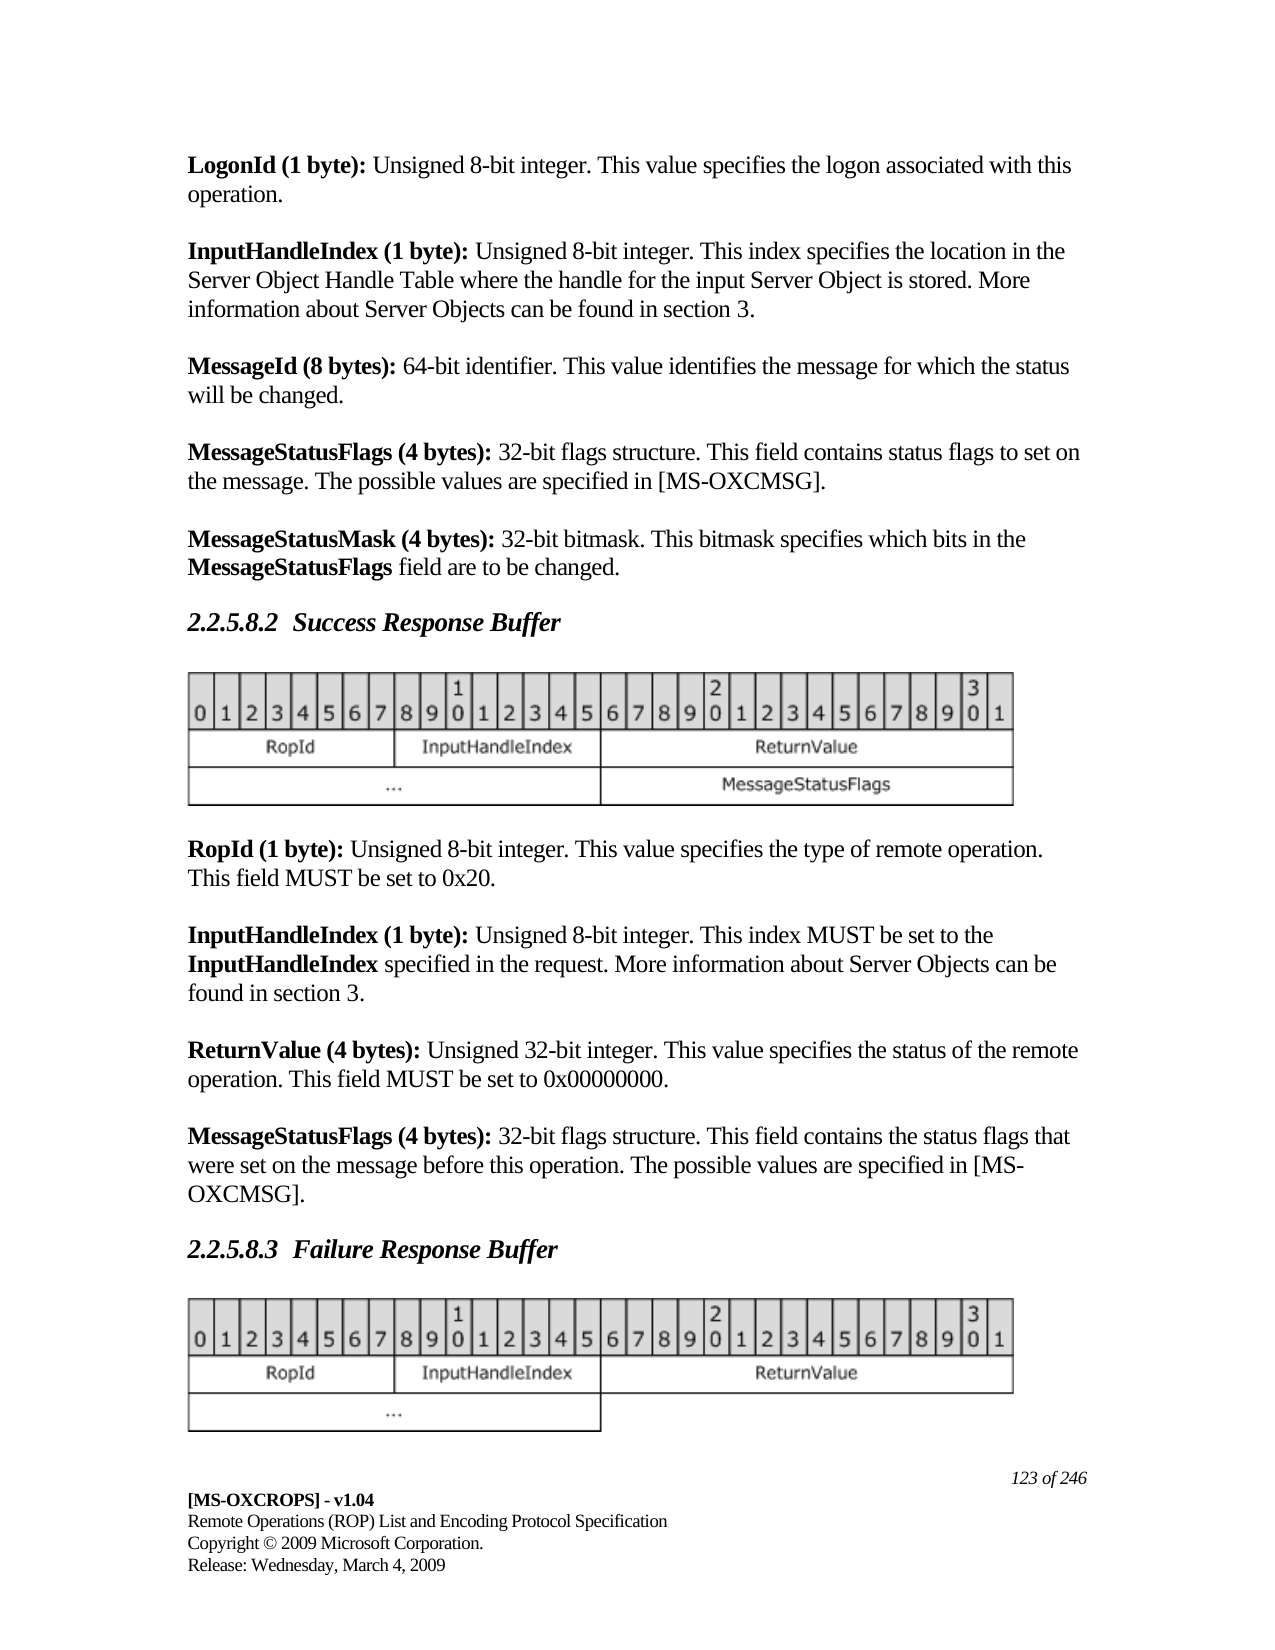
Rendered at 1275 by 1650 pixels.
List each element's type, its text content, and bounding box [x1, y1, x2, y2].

text LogonId (1 byte): Unsigned 8-bit integer. This value specifies the logon associated with this operation. [187, 150, 1087, 207]
text InputHandleIndex (1 byte): Unsigned 8-bit integer. This index specifies the location in the Server Object Handle Table where the handle for the input Server Object is stored. More information about Server Objects can be found in section 3. [187, 236, 1087, 322]
subtitle Success Response Buffer [187, 606, 1087, 637]
text RopId (1 byte): Unsigned 8-bit integer. This value specifies the type of remote operation. This field MUST be set to 0x20. [187, 834, 1087, 891]
text ReturnValue (4 bytes): Unsigned 32-bit integer. This value specifies the status of the remote operation. This field MUST be set to 0x00000000. [187, 1035, 1087, 1093]
text MessageId (8 bytes): 64-bit identifier. This value identifies the message for which the status will be changed. [187, 351, 1087, 409]
text MessageStatusMask (4 bytes): 32-bit bitmask. This bitmask specifies which bits in the MessageStatusFlags field are to be changed. [187, 524, 1087, 581]
subtitle Failure Response Buffer [187, 1233, 1087, 1264]
text MessageStatusFlags (4 bytes): 32-bit flags structure. This field contains the status flags that were set on the message before this operation. The possible values are specified in [MS-OXCMSG]. [187, 1121, 1087, 1208]
text MessageStatusFlags (4 bytes): 32-bit flags structure. This field contains status flags to set on the message. The possible values are specified in [MS-OXCMSG]. [187, 437, 1087, 495]
text InputHandleIndex (1 byte): Unsigned 8-bit integer. This index MUST be set to the InputHandleIndex specified in the request. More information about Server Objects can be found in section 3. [187, 920, 1087, 1006]
picture [187, 1298, 1014, 1432]
picture [187, 672, 1014, 806]
